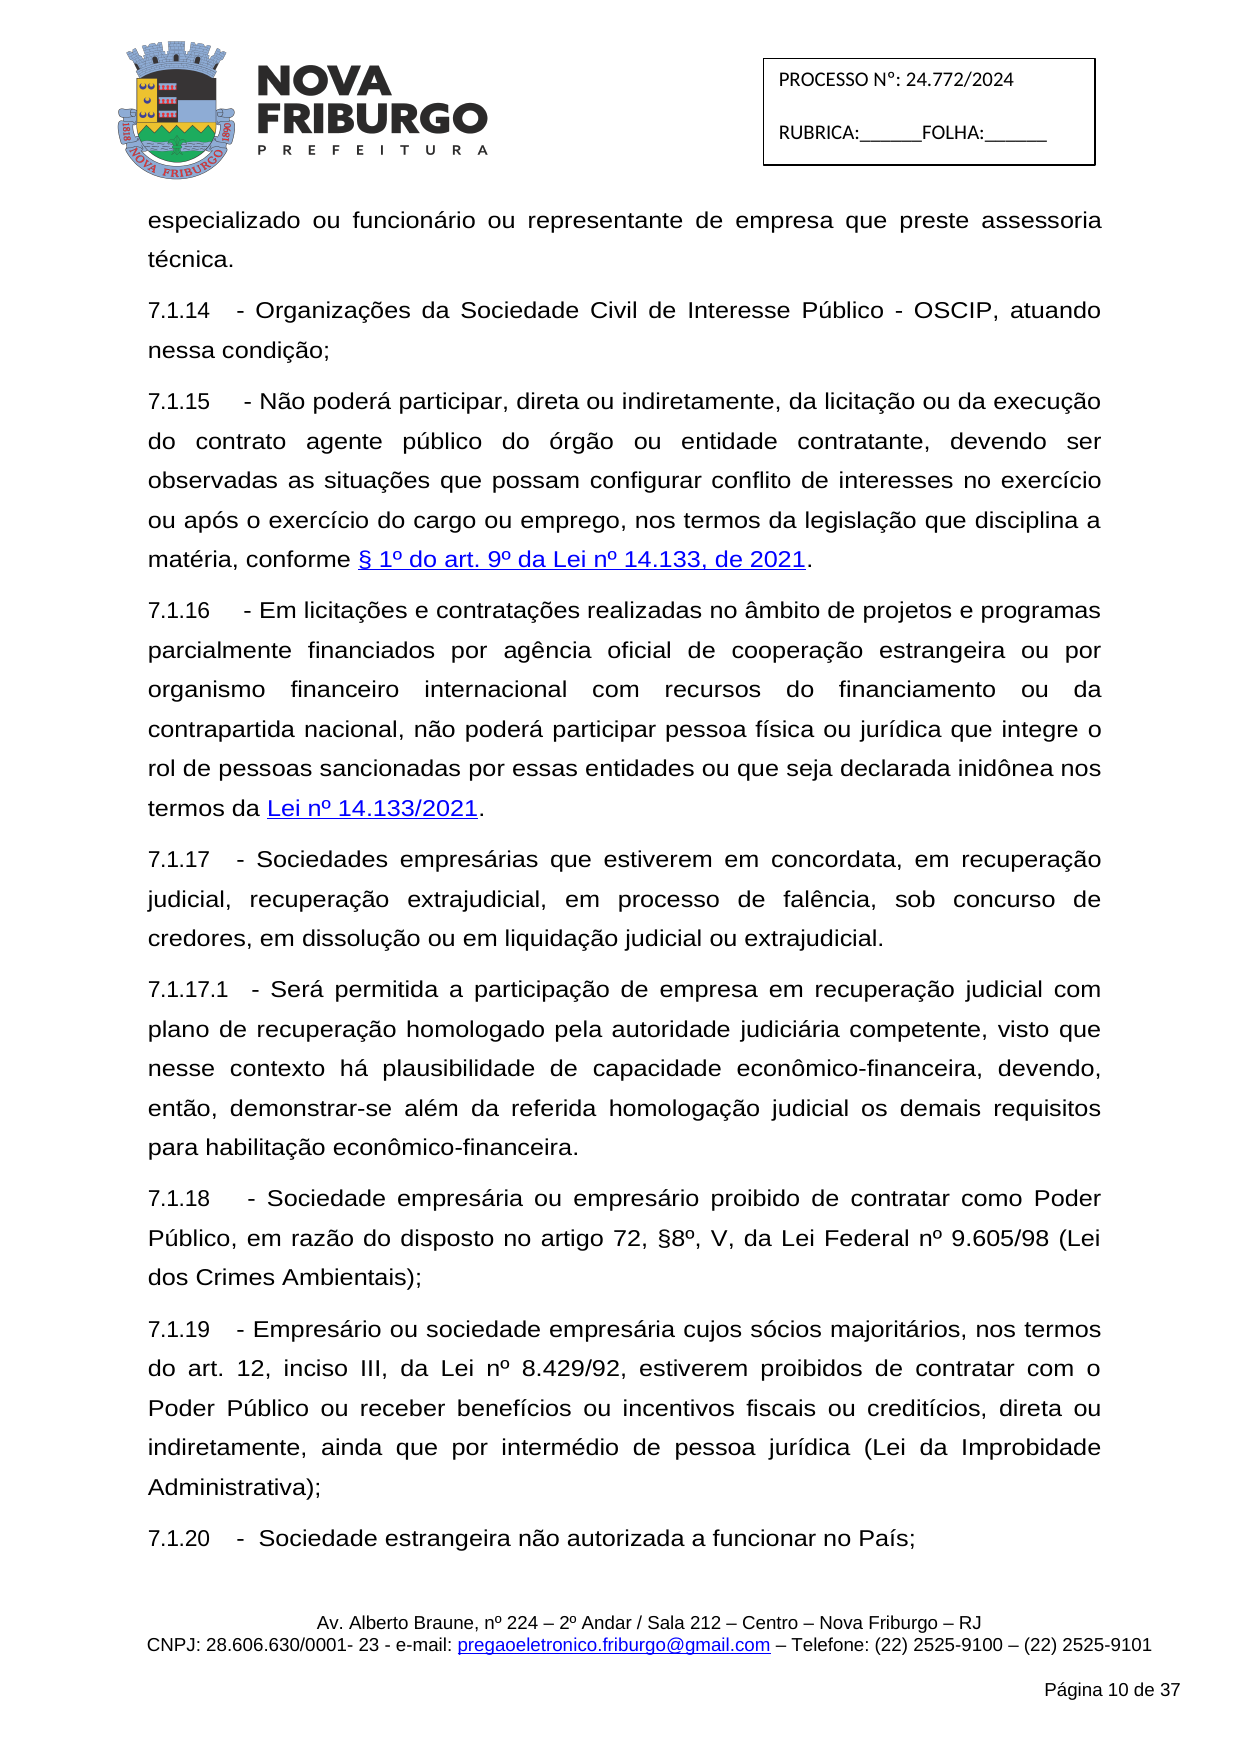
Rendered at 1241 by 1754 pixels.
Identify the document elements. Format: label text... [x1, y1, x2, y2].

list - Sociedade estrangeira não autorizada a funcionar no País; [148, 1525, 1103, 1551]
list - Será permitida a participação de empresa em recuperação judicial com plano de recuperação homologado pela autoridade judiciária competente, visto que nesse contexto há plausibilidade de capacidade econômico-financeira, devendo, então, demonstrar-se além da referida homologação judicial os demais requisitos para habilitação econômico-financeira. [148, 976, 1103, 1161]
picture [104, 35, 501, 181]
list - Sociedade empresária ou empresário proibido de contratar como Poder Público, em razão do disposto no artigo 72, §8º, V, da Lei Federal nº 9.605/98 (Lei dos Crimes Ambientais); [148, 1185, 1103, 1291]
list - Empresário ou sociedade empresária cujos sócios majoritários, nos termos do art. 12, inciso III, da Lei nº 8.429/92, estiverem proibidos de contratar com o Poder Público ou receber benefícios ou incentivos fiscais ou creditícios, direta ou indiretamente, ainda que por intermédio de pessoa jurídica (Lei da Improbidade Administrativa); [148, 1316, 1103, 1500]
list - Sociedades empresárias que estiverem em concordata, em recuperação judicial, recuperação extrajudicial, em processo de falência, sob concurso de credores, em dissolução ou em liquidação judicial ou extrajudicial. [148, 846, 1103, 951]
list - Não poderá participar, direta ou indiretamente, da licitação ou da execução do contrato agente público do órgão ou entidade contratante, devendo ser observadas as situações que possam configurar conflito de interesses no exercício ou após o exercício do cargo ou emprego, nos termos da legislação que disciplina a matéria, conforme § 1º do art. 9º da Lei nº 14.133, de 2021. [148, 388, 1103, 572]
list - Organizações da Sociedade Civil de Interesse Público - OSCIP, atuando nessa condição; [148, 297, 1103, 363]
list - Em licitações e contratações realizadas no âmbito de projetos e programas parcialmente financiados por agência oficial de cooperação estrangeira ou por organismo financeiro internacional com recursos do financiamento ou da contrapartida nacional, não poderá participar pessoa física ou jurídica que integre o rol de pessoas sancionadas por essas entidades ou que seja declarada inidônea nos termos da Lei nº 14.133/2021. [148, 597, 1103, 821]
